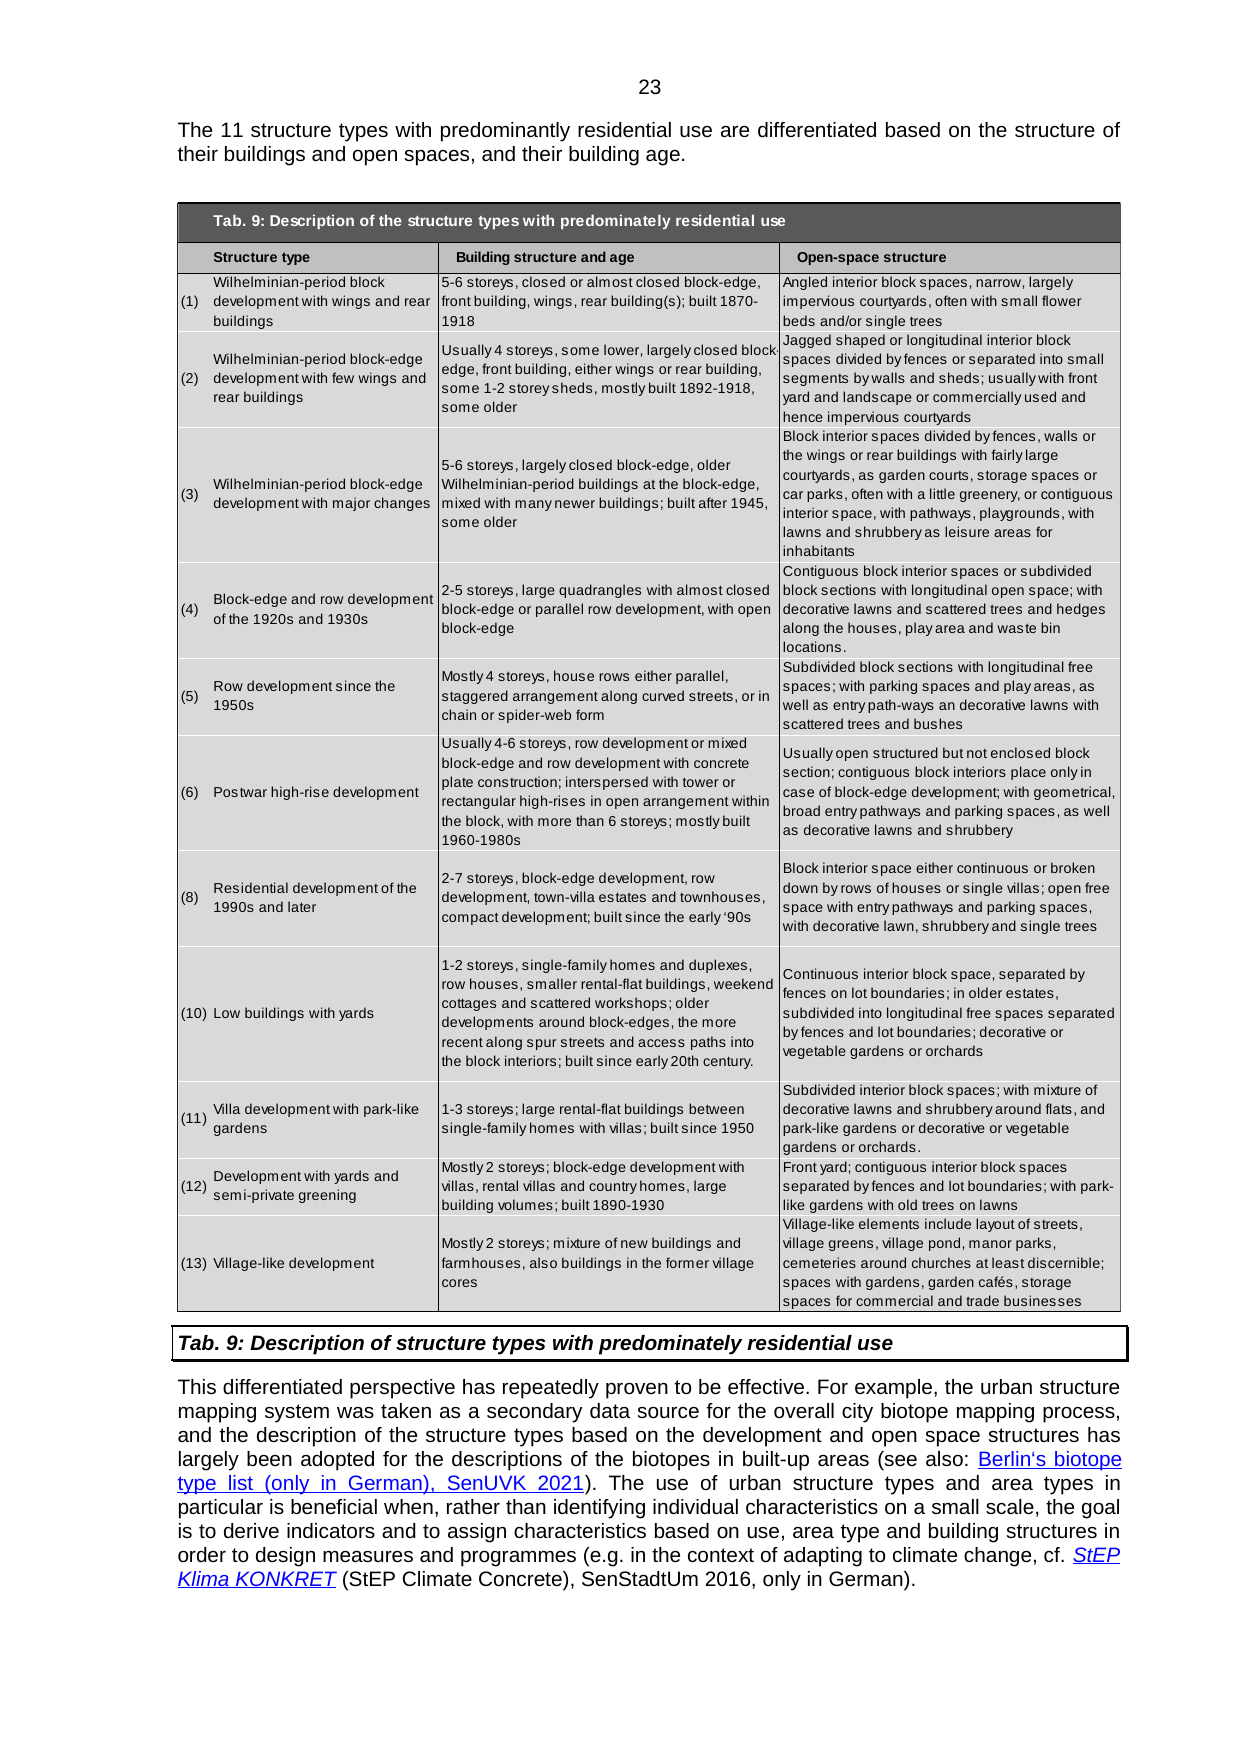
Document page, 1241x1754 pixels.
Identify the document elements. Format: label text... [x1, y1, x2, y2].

text This differentiated perspective has repeatedly proven to be effective. For example, the urban structure mapping system was taken as a secondary data source for the overall city biotope mapping process, and the description of the structure types based on the development and open space structures has largely been adopted for the descriptions of the biotopes in built-up areas (see also: Berlin‘s biotope type list (only in German), SenUVK 2021). The use of urban structure types and area types in particular is beneficial when, rather than identifying individual characteristics on a small scale, the goal is to derive indicators and to assign characteristics based on use, area type and building structures in order to design measures and programmes (e.g. in the context of adapting to climate change, cf. StEP Klima KONKRET (StEP Climate Concrete), SenStadtUm 2016, only in German). [177, 1375, 1122, 1590]
text Tab. 9: Description of structure types with predominately residential use [173, 1327, 1126, 1359]
text The 11 structure types with predominantly residential use are differentiated based on the structure of their buildings and open spaces, and their building age. [177, 118, 1122, 166]
